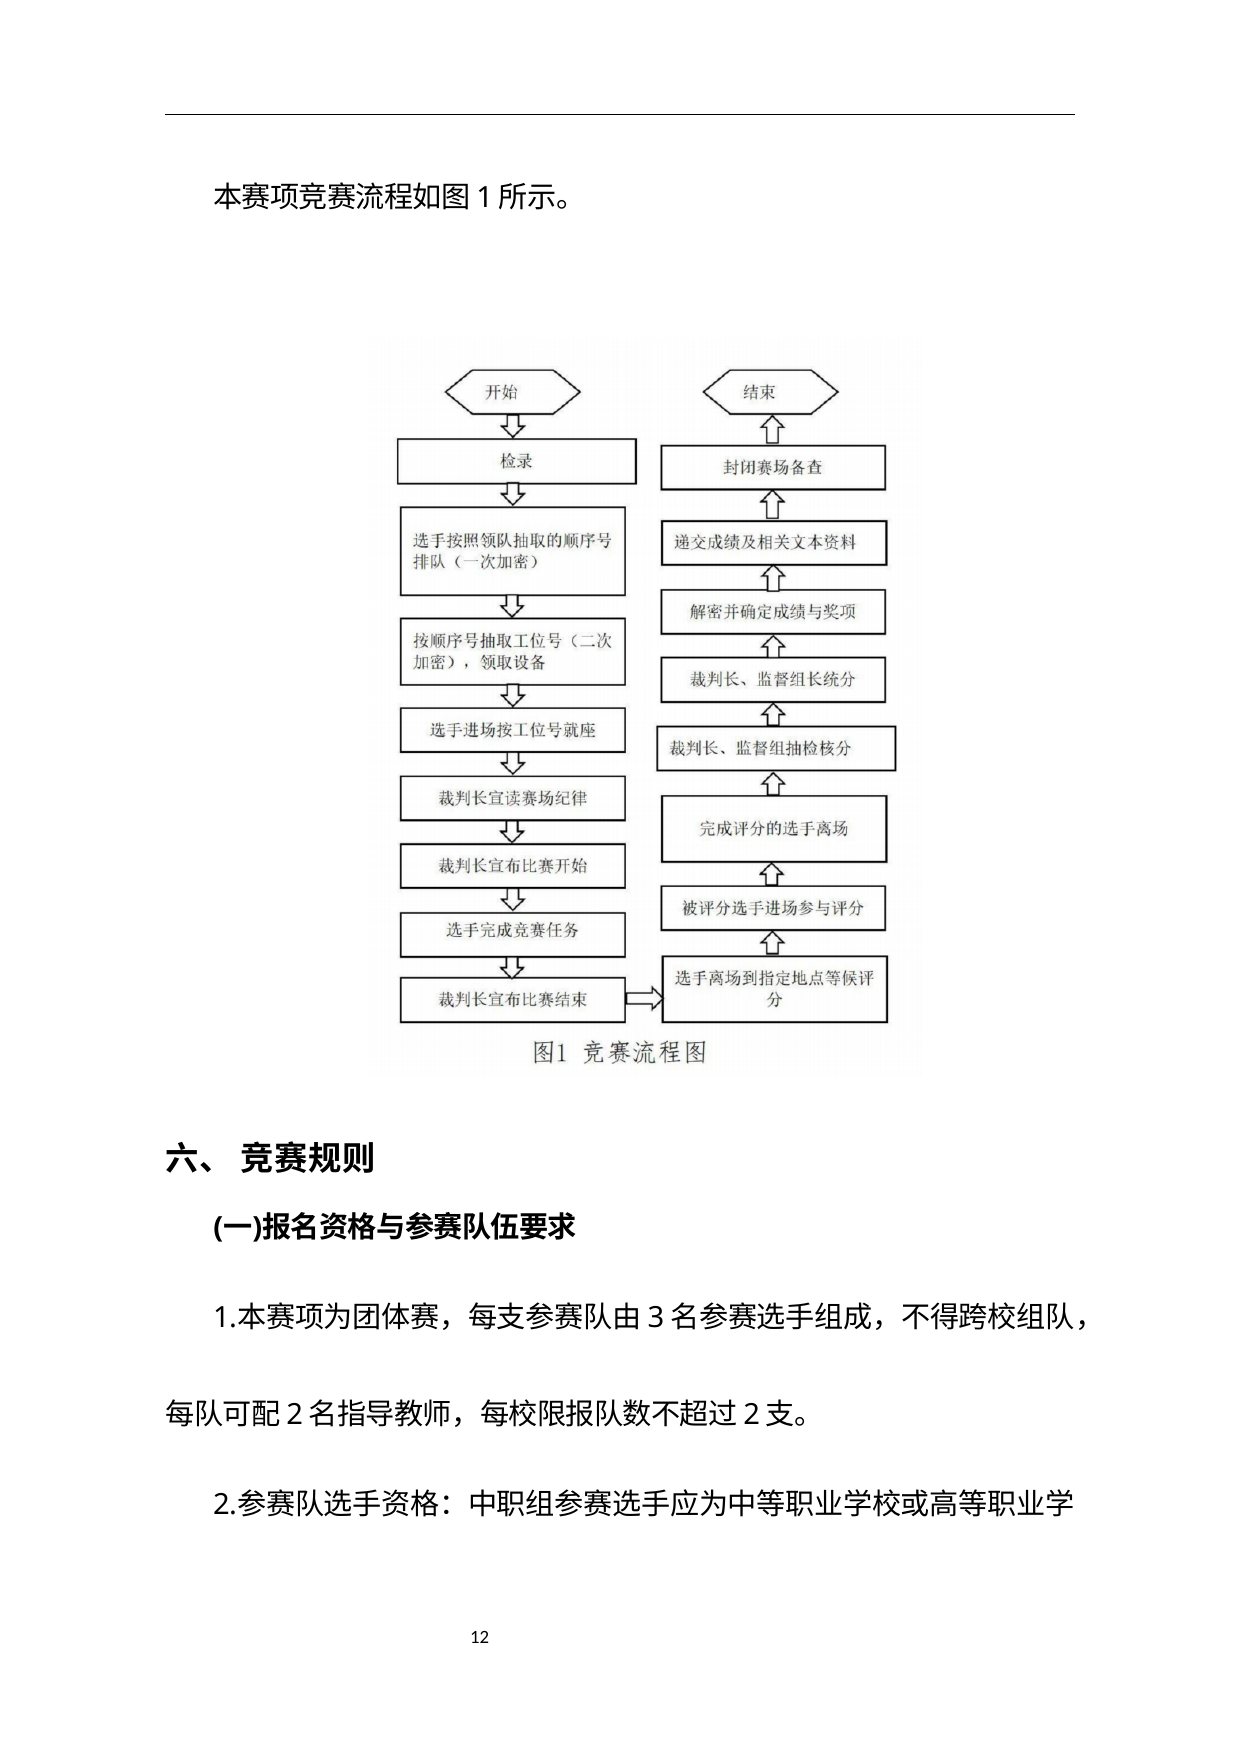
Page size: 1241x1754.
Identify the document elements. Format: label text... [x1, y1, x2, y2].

text 1.本赛项为团体赛，每支参赛队由3名参赛选手组成，不得跨校组队，每队可配2名指导教师，每校限报队数不超过2支。 [165, 1282, 1075, 1444]
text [165, 1469, 1075, 1534]
list 竞赛规则 [165, 1124, 1075, 1189]
picture [367, 337, 923, 1077]
text (一)报名资格与参赛队伍要求 [165, 1192, 1075, 1257]
text 本赛项竞赛流程如图1所示。 [165, 162, 1075, 227]
